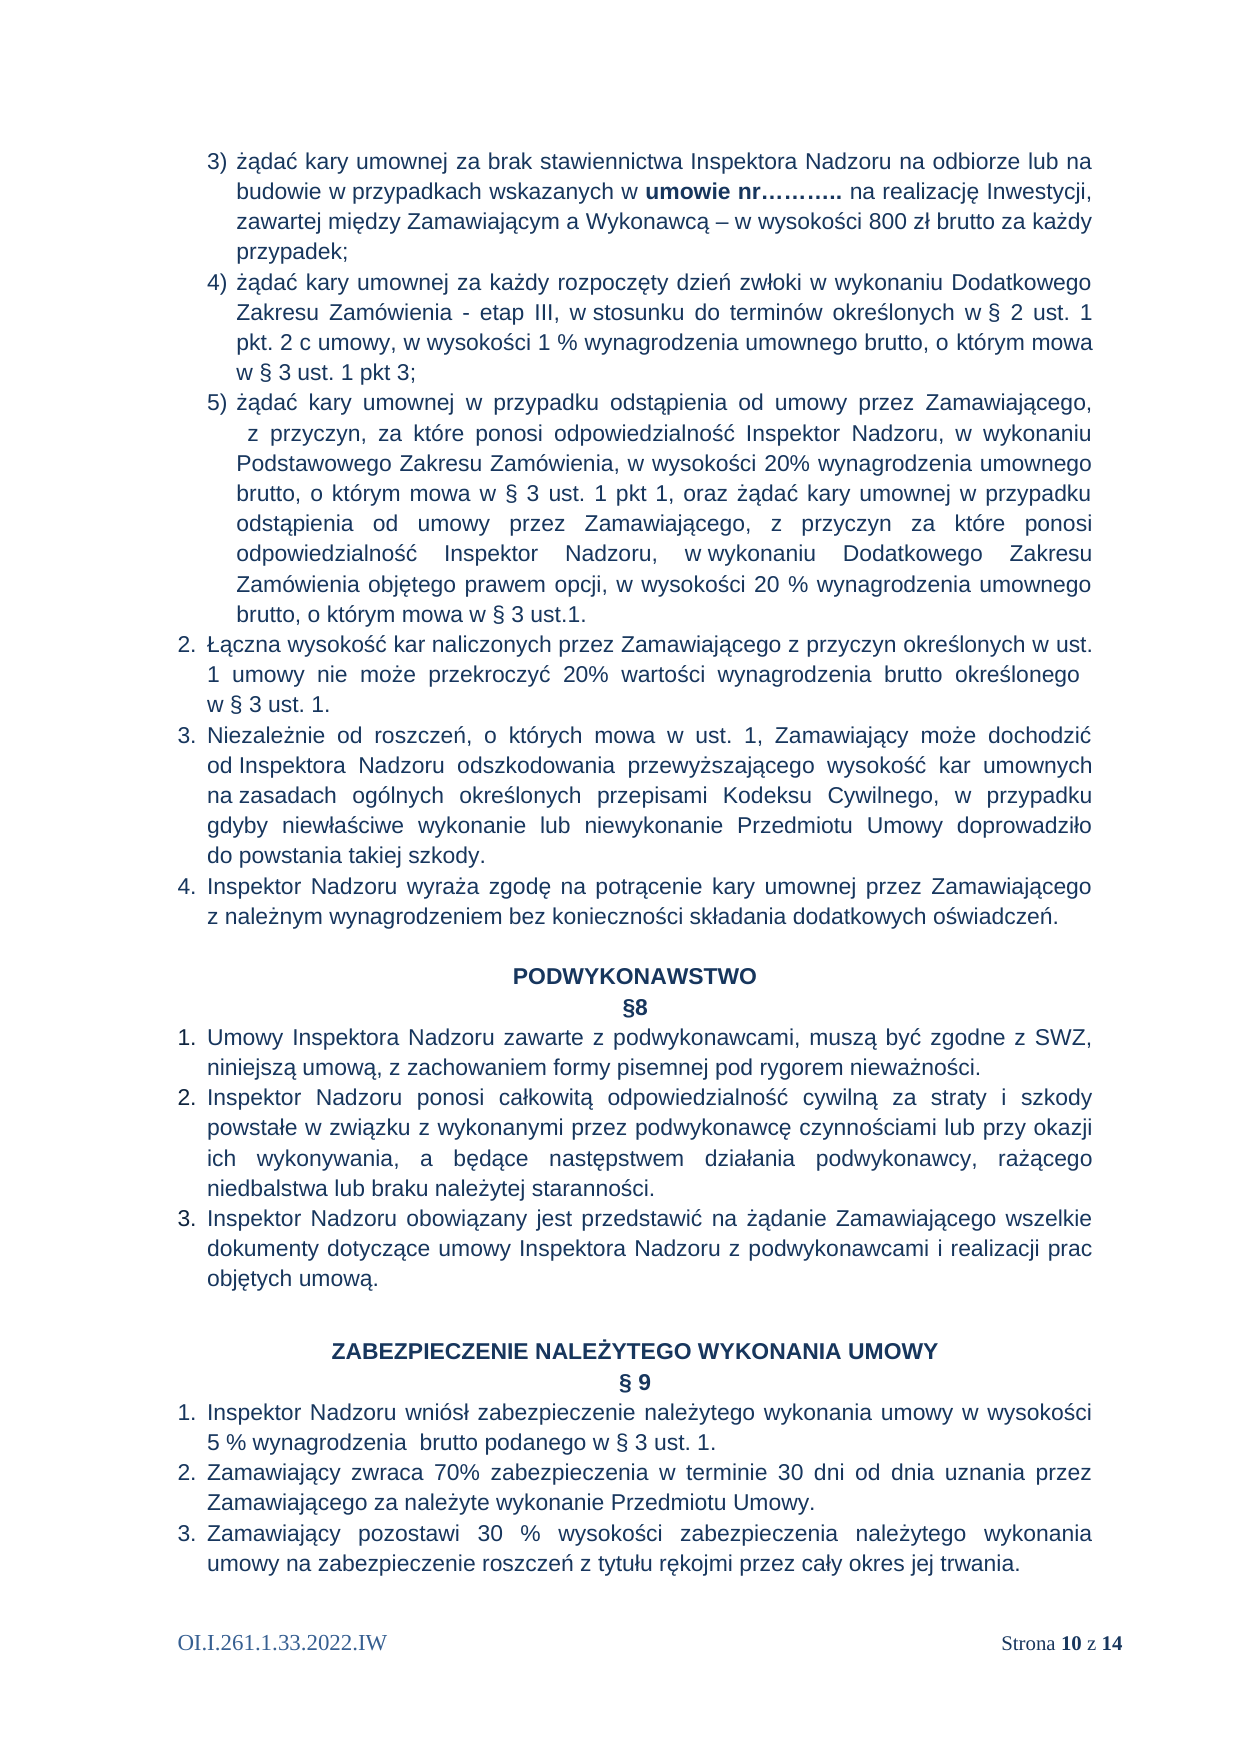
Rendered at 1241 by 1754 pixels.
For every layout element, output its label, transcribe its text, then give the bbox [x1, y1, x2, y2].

text ZABEZPIECZENIE NALEŻYTEGO WYKONANIA UMOWY [177, 1338, 1093, 1364]
list §8 [177, 993, 1093, 1020]
list Zamawiający zwraca 70% zabezpieczenia w terminie 30 dni od dnia uznania przez Zamawiającego za należyte wykonanie Przedmiotu Umowy. [177, 1459, 1093, 1516]
list PODWYKONAWSTWO [177, 963, 1093, 989]
list Niezależnie od roszczeń, o których mowa w ust. 1, Zamawiający może dochodzić od Inspektora Nadzoru odszkodowania przewyższającego wysokość kar umownych na zasadach ogólnych określonych przepisami Kodeksu Cywilnego, w przypadku gdyby niewłaściwe wykonanie lub niewykonanie Przedmiotu Umowy doprowadziło do powstania takiej szkody. [177, 722, 1093, 869]
list Inspektor Nadzoru obowiązany jest przedstawić na żądanie Zamawiającego wszelkie dokumenty dotyczące umowy Inspektora Nadzoru z podwykonawcami i realizacji prac objętych umową. [177, 1205, 1093, 1292]
list Inspektor Nadzoru wniósł zabezpieczenie należytego wykonania umowy w wysokości 5 % wynagrodzenia brutto podanego w § 3 ust. 1. [177, 1399, 1093, 1455]
list Inspektor Nadzoru ponosi całkowitą odpowiedzialność cywilną za straty i szkody powstałe w związku z wykonanymi przez podwykonawcę czynnościami lub przy okazji ich wykonywania, a będące następstwem działania podwykonawcy, rażącego niedbalstwa lub braku należytej staranności. [177, 1084, 1093, 1201]
list Inspektor Nadzoru wyraża zgodę na potrącenie kary umownej przez Zamawiającego z należnym wynagrodzeniem bez konieczności składania dodatkowych oświadczeń. [177, 873, 1093, 929]
list Umowy Inspektora Nadzoru zawarte z podwykonawcami, muszą być zgodne z SWZ, niniejszą umową, z zachowaniem formy pisemnej pod rygorem nieważności. [177, 1024, 1093, 1080]
list żądać kary umownej w przypadku odstąpienia od umowy przez Zamawiającego, z przyczyn, za które ponosi odpowiedzialność Inspektor Nadzoru, w wykonaniu Podstawowego Zakresu Zamówienia, w wysokości 20% wynagrodzenia umownego brutto, o którym mowa w § 3 ust. 1 pkt 1, oraz żądać kary umownej w przypadku odstąpienia od umowy przez Zamawiającego, z przyczyn za które ponosi odpowiedzialność Inspektor Nadzoru, w wykonaniu Dodatkowego Zakresu Zamówienia objętego prawem opcji, w wysokości 20 % wynagrodzenia umownego brutto, o którym mowa w § 3 ust.1. [207, 389, 1093, 627]
list Zamawiający pozostawi 30 % wysokości zabezpieczenia należytego wykonania umowy na zabezpieczenie roszczeń z tytułu rękojmi przez cały okres jej trwania. [177, 1519, 1093, 1576]
list żądać kary umownej za każdy rozpoczęty dzień zwłoki w wykonaniu Dodatkowego Zakresu Zamówienia - etap III, w stosunku do terminów określonych w § 2 ust. 1 pkt. 2 c umowy, w wysokości 1 % wynagrodzenia umownego brutto, o którym mowa w § 3 ust. 1 pkt 3; [207, 268, 1093, 385]
text § 9 [177, 1368, 1093, 1395]
list żądać kary umownej za brak stawiennictwa Inspektora Nadzoru na odbiorze lub na budowie w przypadkach wskazanych w umowie nr……….. na realizację Inwestycji, zawartej między Zamawiającym a Wykonawcą – w wysokości 800 zł brutto za każdy przypadek; [207, 148, 1093, 264]
list Łączna wysokość kar naliczonych przez Zamawiającego z przyczyn określonych w ust. 1 umowy nie może przekroczyć 20% wartości wynagrodzenia brutto określonego w § 3 ust. 1. [177, 631, 1093, 718]
